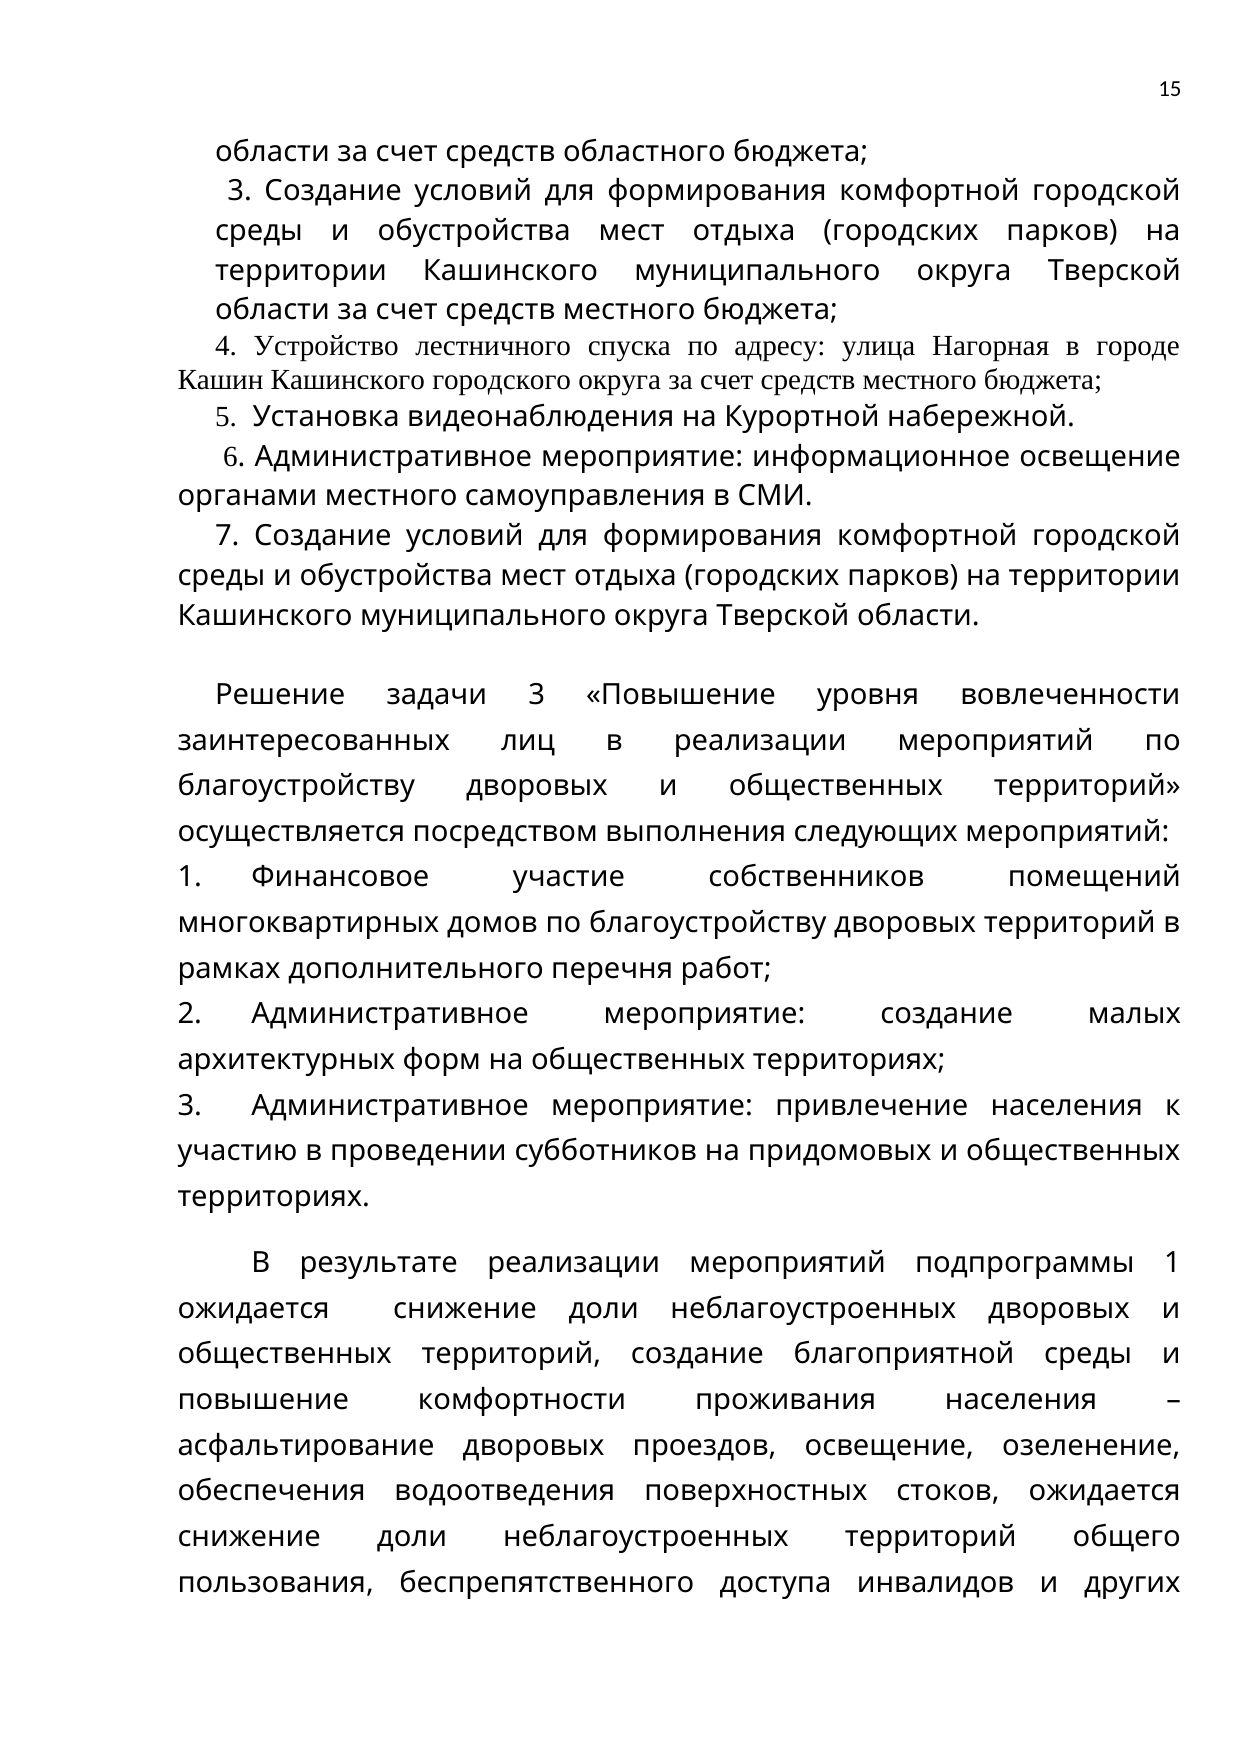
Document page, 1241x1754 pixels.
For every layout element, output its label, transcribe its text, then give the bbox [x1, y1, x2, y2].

text 4. Устройство лестничного спуска по адресу: улица Нагорная в городе Кашин Кашинского городского округа за счет средств местного бюджета; [177, 328, 1181, 395]
text Решение задачи 3 «Повышение уровня вовлеченности заинтересованных лиц в реализации мероприятий по благоустройству дворовых и общественных территорий» осуществляется посредством выполнения следующих мероприятий: [177, 673, 1181, 850]
list Административное мероприятие: создание малых архитектурных форм на общественных территориях; [177, 992, 1181, 1078]
text 6. Административное мероприятие: информационное освещение органами местного самоуправления в СМИ. [177, 435, 1181, 514]
list Установка видеонаблюдения на Курортной набережной. [215, 395, 1181, 435]
text 7. Создание условий для формирования комфортной городской среды и обустройства мест отдыха (городских парков) на территории Кашинского муниципального округа Тверской области. [177, 514, 1181, 633]
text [177, 1241, 1181, 1601]
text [215, 130, 1181, 169]
list Административное мероприятие: привлечение населения к участию в проведении субботников на придомовых и общественных территориях. [177, 1084, 1181, 1215]
list Финансовое участие собственников помещений многоквартирных домов по благоустройству дворовых территорий в рамках дополнительного перечня работ; [177, 856, 1181, 987]
text 3. Создание условий для формирования комфортной городской среды и обустройства мест отдыха (городских парков) на территории Кашинского муниципального округа Тверской области за счет средств местного бюджета; [215, 169, 1181, 328]
